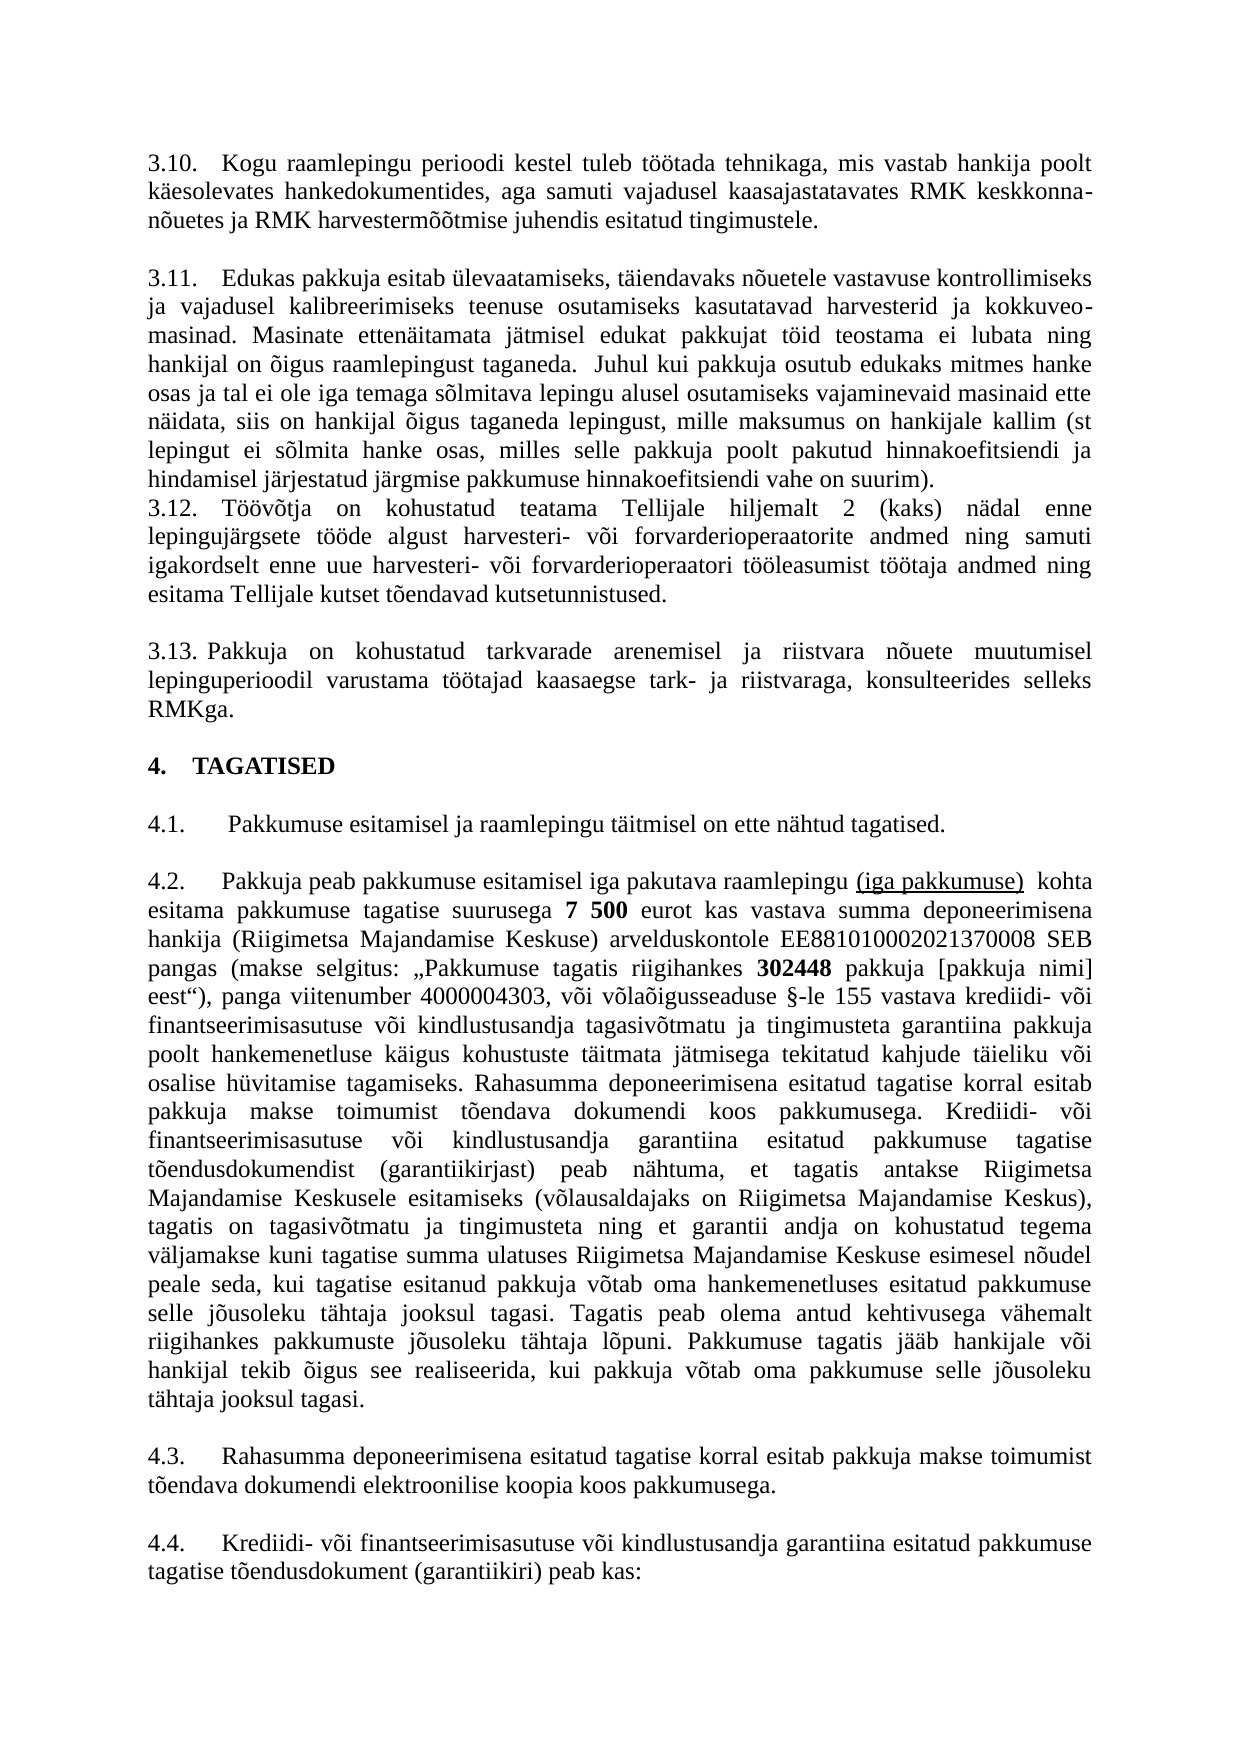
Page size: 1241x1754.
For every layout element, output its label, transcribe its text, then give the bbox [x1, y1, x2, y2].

list Rahasumma deponeerimisena esitatud tagatise korral esitab pakkuja makse toimumist tõendava dokumendi elektroonilise koopia koos pakkumusega. [148, 1441, 1093, 1499]
list Töövõtja on kohustatud teatama Tellijale hiljemalt 2 (kaks) nädal enne lepingujärgsete tööde algust harvesteri- või forvarderioperaatorite andmed ning samuti igakordselt enne uue harvesteri- või forvarderioperaatori tööleasumist töötaja andmed ning esitama Tellijale kutset tõendavad kutsetunnistused. [148, 493, 1093, 608]
list Edukas pakkuja esitab ülevaatamiseks, täiendavaks nõuetele vastavuse kontrollimiseks ja vajadusel kalibreerimiseks teenuse osutamiseks kasutatavad harvesterid ja kokkuveomasinad. Masinate ettenäitamata jätmisel edukat pakkujat töid teostama ei lubata ning hankijal on õigus raamlepingust taganeda. Juhul kui pakkuja osutub edukaks mitmes hanke osas ja tal ei ole iga temaga sõlmitava lepingu alusel osutamiseks vajaminevaid masinaid ette näidata, siis on hankijal õigus taganeda lepingust, mille maksumus on hankijale kallim (st lepingut ei sõlmita hanke osas, milles selle pakkuja poolt pakutud hinnakoefitsiendi ja hindamisel järjestatud järgmise pakkumuse hinnakoefitsiendi vahe on suurim). [148, 263, 1093, 493]
list TAGATISED [148, 751, 1093, 780]
list Krediidi- või finantseerimisasutuse või kindlustusandja garantiina esitatud pakkumuse tagatise tõendusdokument (garantiikiri) peab kas: [148, 1528, 1093, 1585]
list Kogu raamlepingu perioodi kestel tuleb töötada tehnikaga, mis vastab hankija poolt käesolevates hankedokumentides, aga samuti vajadusel kaasajastatavates RMK keskkonnanõuetes ja RMK harvestermõõtmise juhendis esitatud tingimustele. [148, 148, 1093, 234]
list Pakkuja peab pakkumuse esitamisel iga pakutava raamlepingu (iga pakkumuse) kohta esitama pakkumuse tagatise suurusega 7 500 eurot kas vastava summa deponeerimisena hankija (Riigimetsa Majandamise Keskuse) arvelduskontole EE881010002021370008 SEB pangas (makse selgitus: „Pakkumuse tagatis riigihankes 302448 pakkuja [pakkuja nimi] eest“), panga viitenumber 4000004303, või võlaõigusseaduse §-le 155 vastava krediidi- või finantseerimisasutuse või kindlustusandja tagasivõtmatu ja tingimusteta garantiina pakkuja poolt hankemenetluse käigus kohustuste täitmata jätmisega tekitatud kahjude täieliku või osalise hüvitamise tagamiseks. Rahasumma deponeerimisena esitatud tagatise korral esitab pakkuja makse toimumist tõendava dokumendi koos pakkumusega. Krediidi- või finantseerimisasutuse või kindlustusandja garantiina esitatud pakkumuse tagatise tõendusdokumendist (garantiikirjast) peab nähtuma, et tagatis antakse Riigimetsa Majandamise Keskusele esitamiseks (võlausaldajaks on Riigimetsa Majandamise Keskus), tagatis on tagasivõtmatu ja tingimusteta ning et garantii andja on kohustatud tegema väljamakse kuni tagatise summa ulatuses Riigimetsa Majandamise Keskuse esimesel nõudel peale seda, kui tagatise esitanud pakkuja võtab oma hankemenetluses esitatud pakkumuse selle jõusoleku tähtaja jooksul tagasi. Tagatis peab olema antud kehtivusega vähemalt riigihankes pakkumuste jõusoleku tähtaja lõpuni. Pakkumuse tagatis jääb hankijale või hankijal tekib õigus see realiseerida, kui pakkuja võtab oma pakkumuse selle jõusoleku tähtaja jooksul tagasi. [148, 866, 1093, 1413]
list Pakkumuse esitamisel ja raamlepingu täitmisel on ette nähtud tagatised. [148, 809, 1093, 838]
list Pakkuja on kohustatud tarkvarade arenemisel ja riistvara nõuete muutumisel lepinguperioodil varustama töötajad kaasaegse tark- ja riistvaraga, konsulteerides selleks RMKga. [148, 636, 1093, 723]
